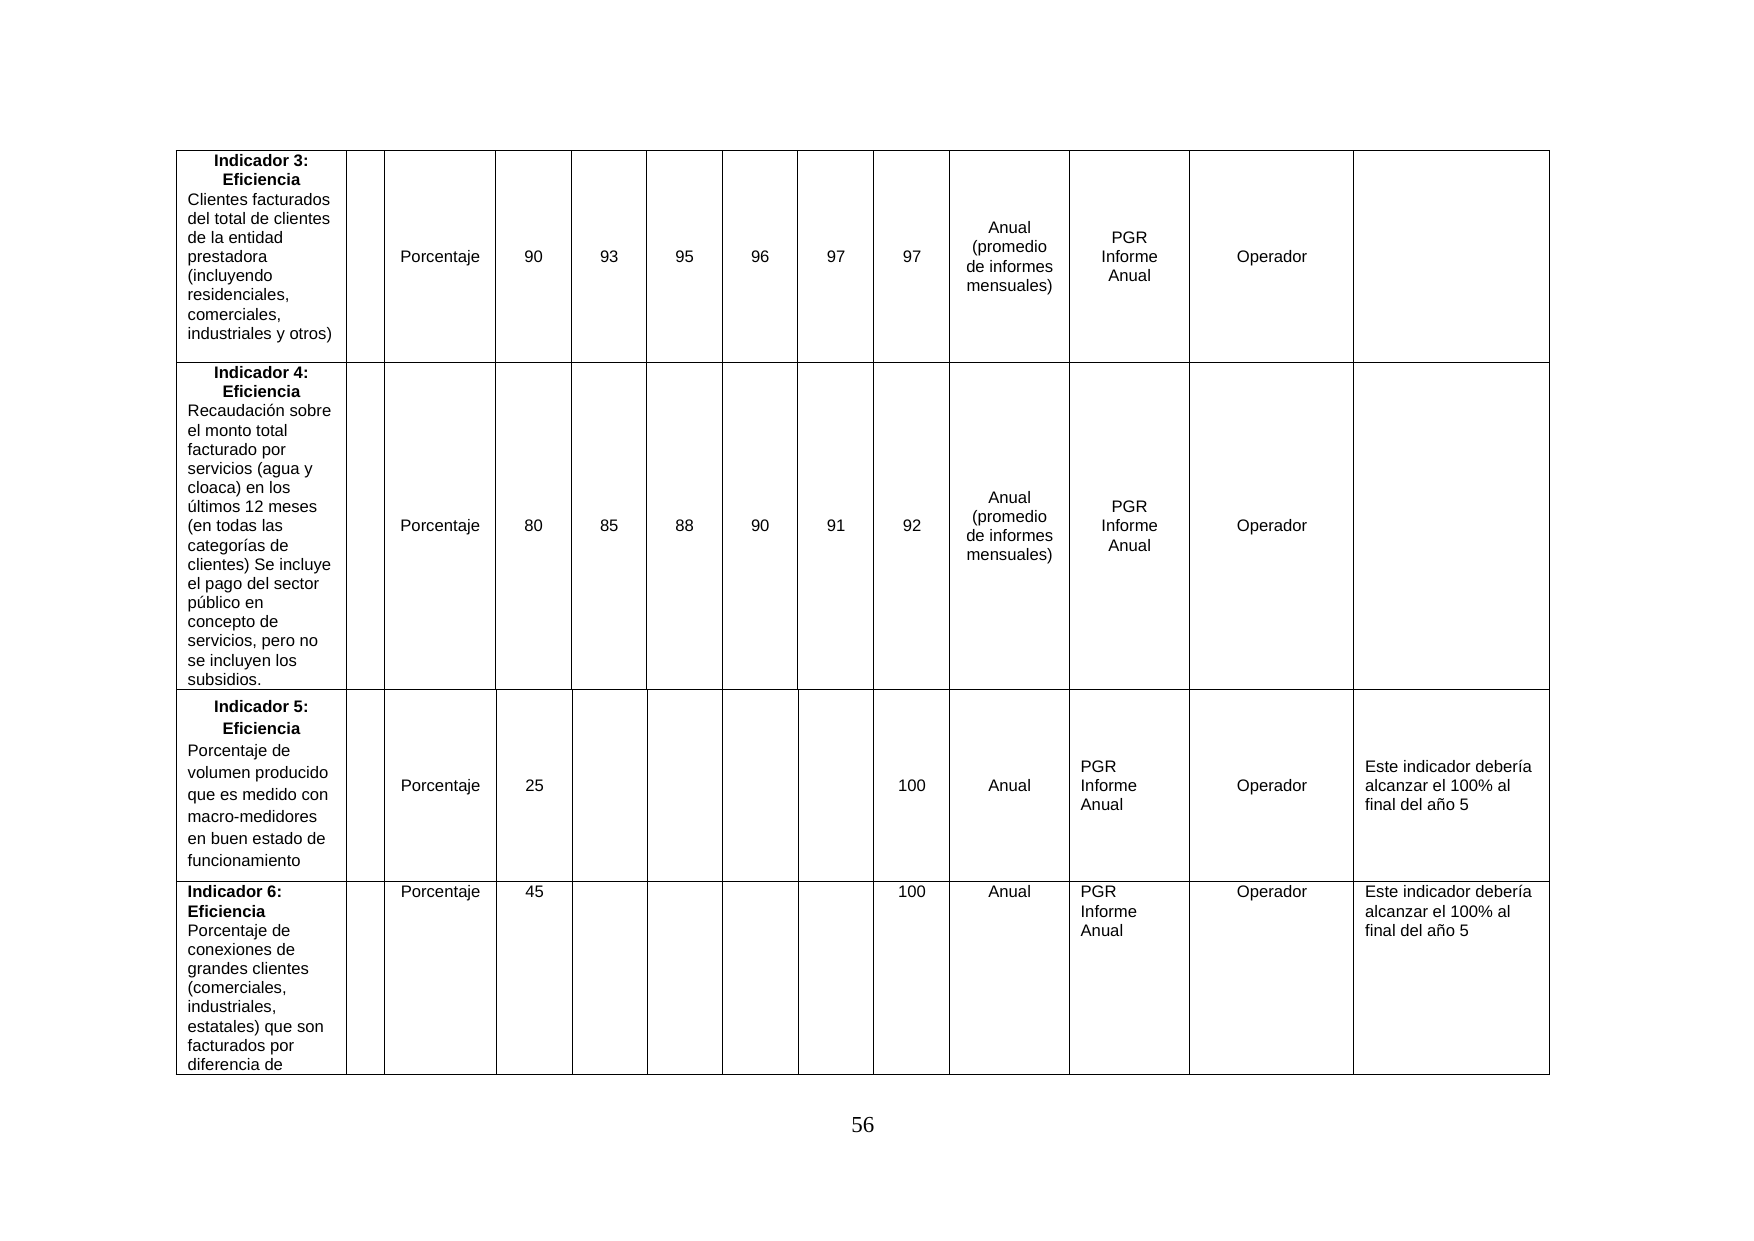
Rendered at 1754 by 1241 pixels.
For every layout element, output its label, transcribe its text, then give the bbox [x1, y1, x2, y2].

table_cell Anual (promedio de informes mensuales) [950, 363, 1069, 689]
table_cell 25 [497, 690, 572, 881]
table_cell Porcentaje [385, 690, 496, 881]
table_cell [723, 882, 798, 1074]
table_cell 100 [874, 882, 949, 1074]
table_cell Operador [1190, 690, 1353, 881]
table_cell [573, 882, 647, 1074]
table_cell 97 [798, 151, 873, 362]
table_cell Porcentaje [385, 363, 495, 689]
table_cell 90 [496, 151, 571, 362]
table_cell Anual [950, 882, 1069, 1074]
table_cell [347, 882, 384, 1074]
table_cell [347, 690, 384, 881]
table_cell [723, 690, 798, 881]
table_cell [648, 882, 722, 1074]
table_cell [648, 690, 722, 881]
table_cell PGR Informe Anual [1070, 690, 1189, 881]
table_cell 85 [572, 363, 646, 689]
table_cell [1354, 151, 1549, 362]
table_cell [347, 151, 384, 362]
table_cell 80 [496, 363, 571, 689]
table_cell Indicador 5: Eficiencia Porcentaje de volumen producido que es medido con macro-medidores en buen estado de funcionamiento [177, 690, 346, 881]
table_cell PGR Informe Anual [1070, 882, 1189, 1074]
table_cell Indicador 4: Eficiencia Recaudación sobre el monto total facturado por servicios (agua y cloaca) en los últimos 12 meses (en todas las categorías de clientes) Se incluye el pago del sector público en concepto de servicios, pero no se incluyen los subsidios. [177, 363, 346, 689]
table_cell Indicador 3: Eficiencia Clientes facturados del total de clientes de la entidad prestadora (incluyendo residenciales, comerciales, industriales y otros) [177, 151, 346, 362]
table_cell Anual [950, 690, 1069, 881]
table_cell 92 [874, 363, 949, 689]
table_cell PGR Informe Anual [1070, 151, 1189, 362]
table_cell Porcentaje [385, 151, 495, 362]
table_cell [1354, 882, 1549, 1074]
table_cell 88 [647, 363, 722, 689]
table_cell Operador [1190, 151, 1353, 362]
table_cell [799, 882, 873, 1074]
table_cell PGR Informe Anual [1070, 363, 1189, 689]
table_cell [799, 690, 873, 881]
table_cell 96 [723, 151, 797, 362]
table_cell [177, 882, 346, 1074]
table_cell [347, 363, 384, 689]
table_cell 45 [497, 882, 572, 1074]
table_cell Este indicador debería alcanzar el 100% al final del año 5 [1354, 690, 1549, 881]
table_cell 90 [723, 363, 797, 689]
table_cell 100 [874, 690, 949, 881]
table_cell Anual (promedio de informes mensuales) [950, 151, 1069, 362]
table_cell Operador [1190, 363, 1353, 689]
table_cell [573, 690, 647, 881]
table_cell 91 [798, 363, 873, 689]
table_cell [1354, 363, 1549, 689]
table_cell 95 [647, 151, 722, 362]
table_cell 93 [572, 151, 646, 362]
table_cell Porcentaje [385, 882, 496, 1074]
table_cell Operador [1190, 882, 1353, 1074]
table_cell 97 [874, 151, 949, 362]
